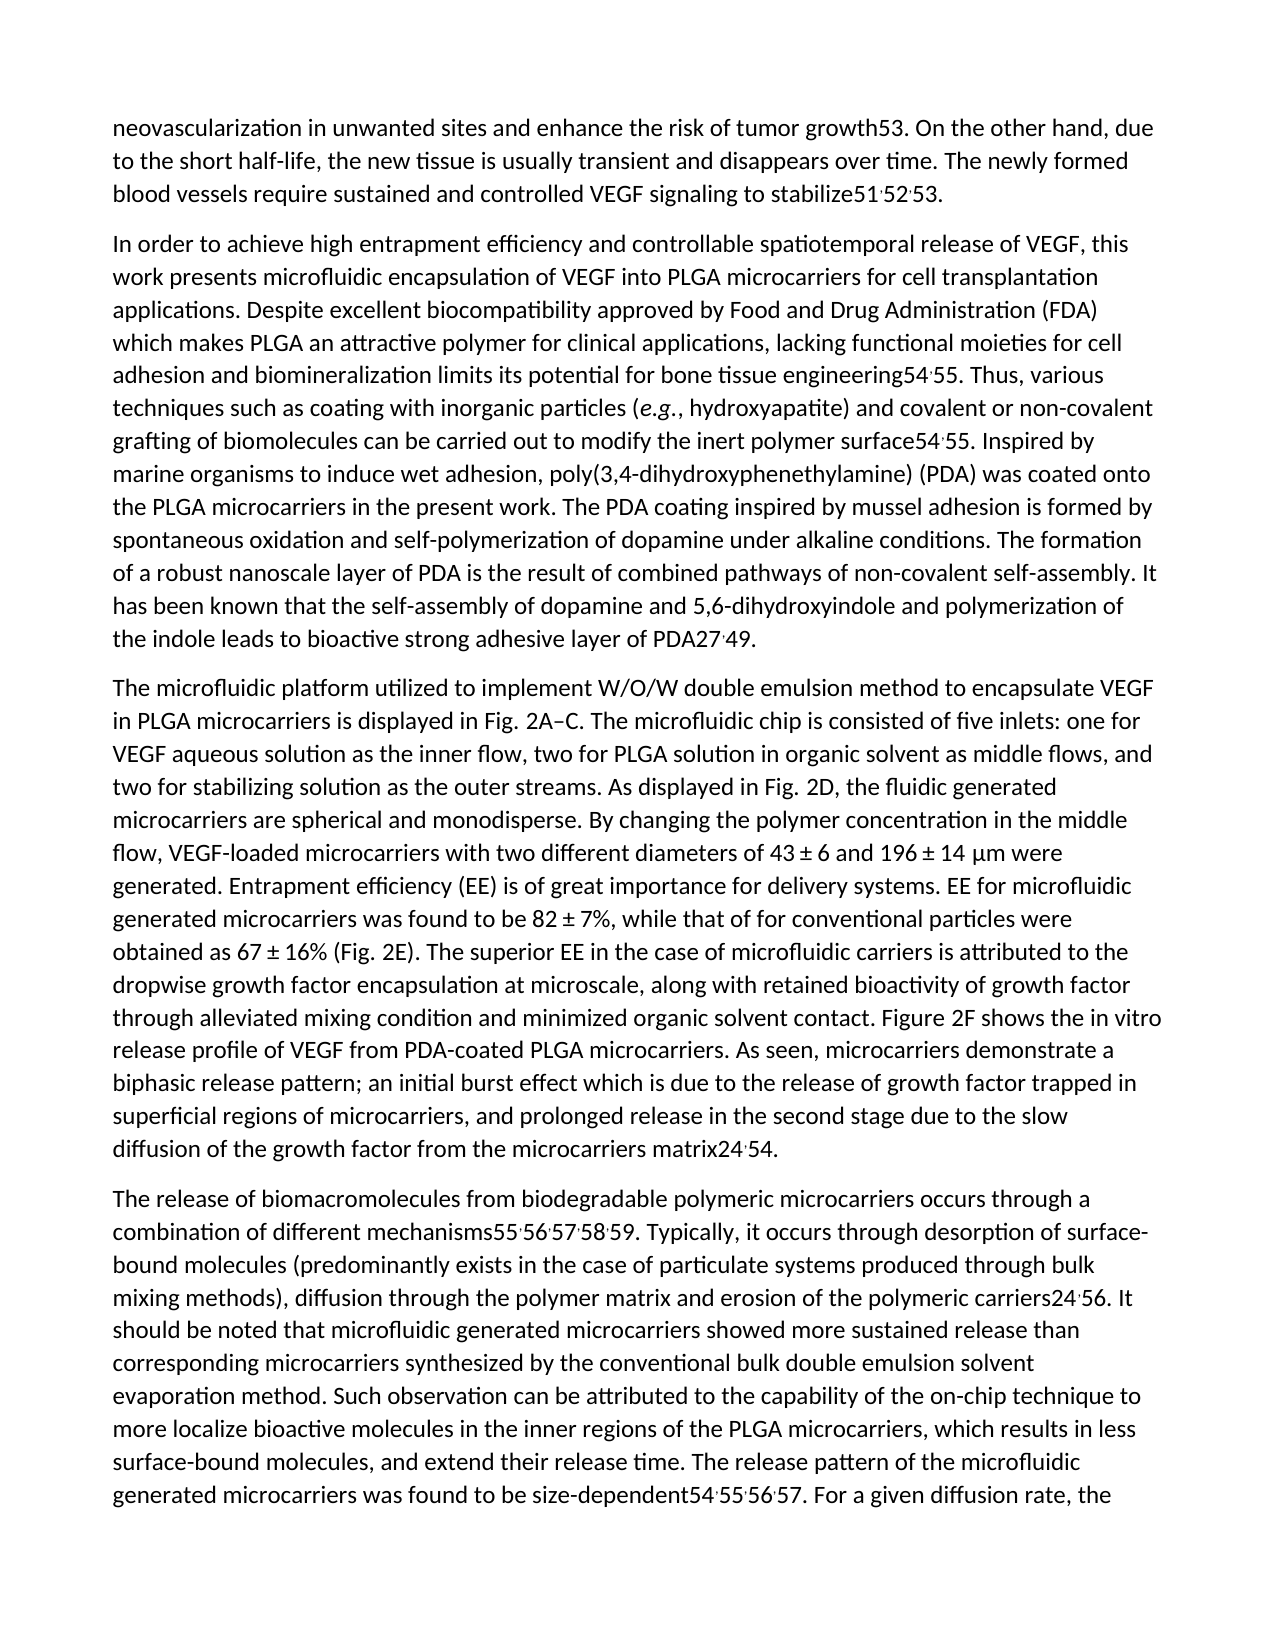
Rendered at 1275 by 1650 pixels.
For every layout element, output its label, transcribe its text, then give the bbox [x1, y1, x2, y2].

text In order to achieve high entrapment efficiency and controllable spatiotemporal release of VEGF, this work presents microfluidic encapsulation of VEGF into PLGA microcarriers for cell transplantation applications. Despite excellent biocompatibility approved by Food and Drug Administration (FDA) which makes PLGA an attractive polymer for clinical applications, lacking functional moieties for cell adhesion and biomineralization limits its potential for bone tissue engineering54,55. Thus, various techniques such as coating with inorganic particles (e.g., hydroxyapatite) and covalent or non-covalent grafting of biomolecules can be carried out to modify the inert polymer surface54,55. Inspired by marine organisms to induce wet adhesion, poly(3,4-dihydroxyphenethylamine) (PDA) was coated onto the PLGA microcarriers in the present work. The PDA coating inspired by mussel adhesion is formed by spontaneous oxidation and self-polymerization of dopamine under alkaline conditions. The formation of a robust nanoscale layer of PDA is the result of combined pathways of non-covalent self-assembly. It has been known that the self-assembly of dopamine and 5,6-dihydroxyindole and polymerization of the indole leads to bioactive strong adhesive layer of PDA27,49. [112, 228, 1162, 653]
text The microfluidic platform utilized to implement W/O/W double emulsion method to encapsulate VEGF in PLGA microcarriers is displayed in Fig. 2A–C. The microfluidic chip is consisted of five inlets: one for VEGF aqueous solution as the inner flow, two for PLGA solution in organic solvent as middle flows, and two for stabilizing solution as the outer streams. As displayed in Fig. 2D, the fluidic generated microcarriers are spherical and monodisperse. By changing the polymer concentration in the middle flow, VEGF-loaded microcarriers with two different diameters of 43 ± 6 and 196 ± 14 μm were generated. Entrapment efficiency (EE) is of great importance for delivery systems. EE for microfluidic generated microcarriers was found to be 82 ± 7%, while that of for conventional particles were obtained as 67 ± 16% (Fig. 2E). The superior EE in the case of microfluidic carriers is attributed to the dropwise growth factor encapsulation at microscale, along with retained bioactivity of growth factor through alleviated mixing condition and minimized organic solvent contact. Figure 2F shows the in vitro release profile of VEGF from PDA-coated PLGA microcarriers. As seen, microcarriers demonstrate a biphasic release pattern; an initial burst effect which is due to the release of growth factor trapped in superficial regions of microcarriers, and prolonged release in the second stage due to the slow diffusion of the growth factor from the microcarriers matrix24,54. [112, 672, 1162, 1164]
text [112, 1183, 1162, 1510]
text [112, 112, 1162, 209]
